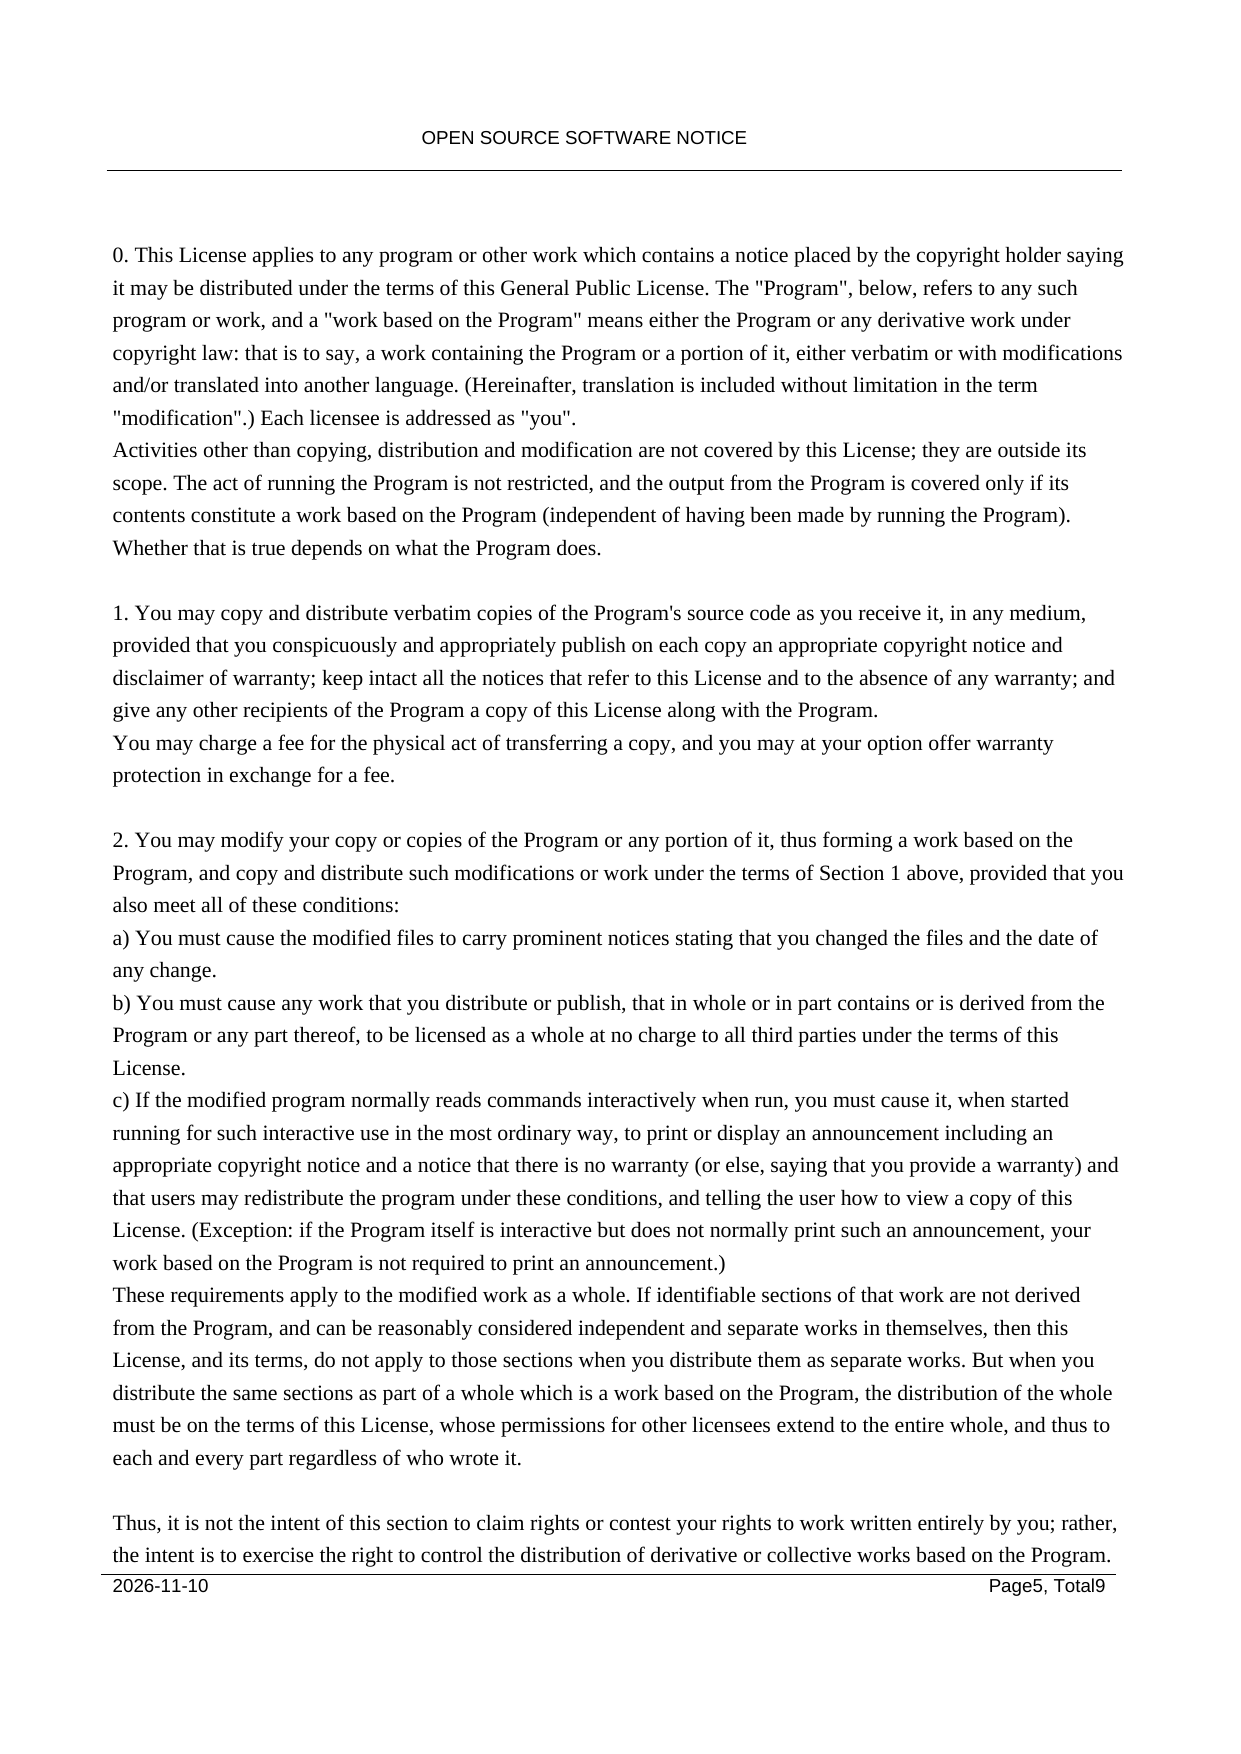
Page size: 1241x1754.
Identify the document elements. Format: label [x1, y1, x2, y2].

text [112, 206, 1128, 1571]
